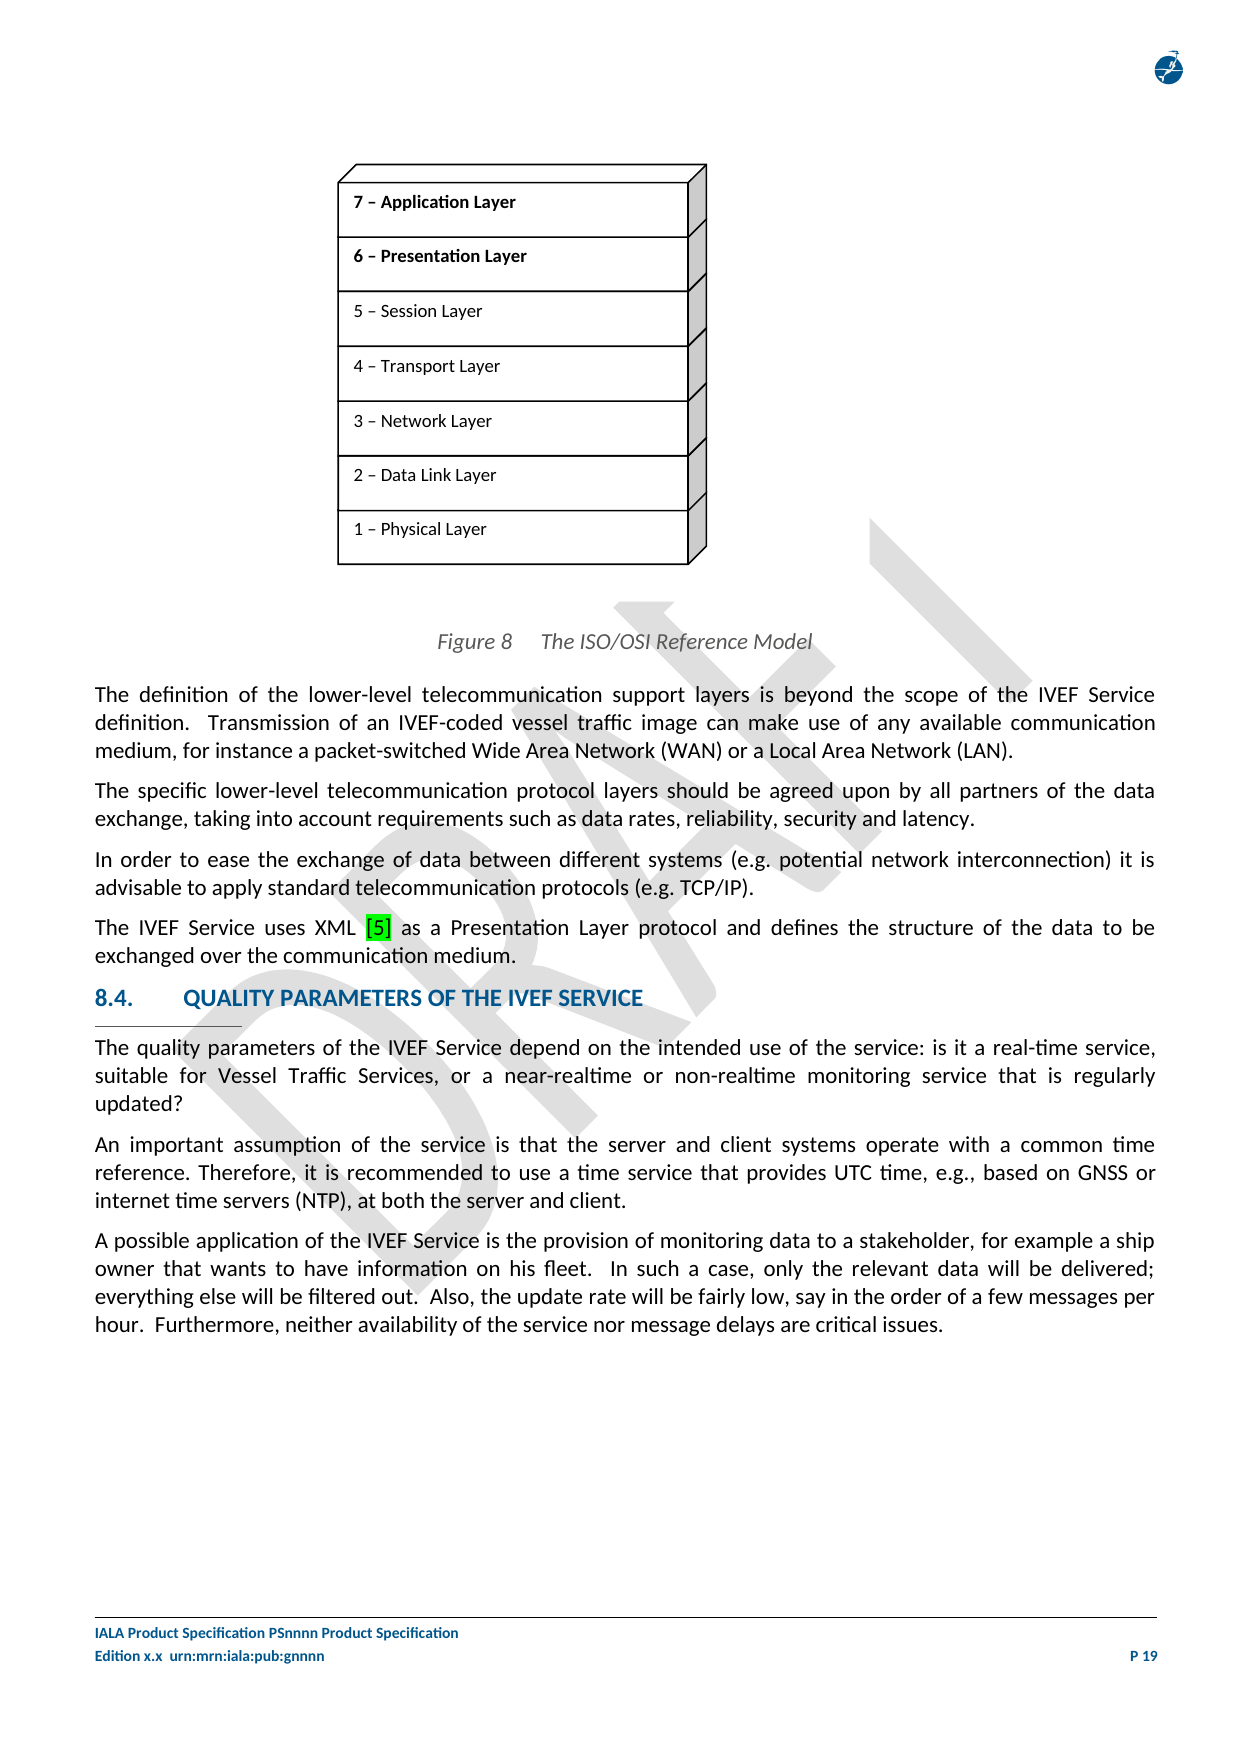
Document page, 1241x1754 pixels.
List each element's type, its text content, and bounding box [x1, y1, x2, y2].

picture [1123, 0, 1241, 119]
text An important assumption of the service is that the server and client systems operate with a common time reference. Therefore, it is recommended to use a time service that provides UTC time, e.g., based on GNSS or internet time servers (NTP), at both the server and client. [94, 1130, 1157, 1214]
text In order to ease the exchange of data between different systems (e.g. potential network interconnection) it is advisable to apply standard telecommunication protocols (e.g. TCP/IP). [94, 845, 1157, 901]
text The specific lower-level telecommunication protocol layers should be agreed upon by all partners of the data exchange, taking into account requirements such as data rates, reliability, security and latency. [94, 776, 1157, 832]
text A possible application of the IVEF Service is the provision of monitoring data to a stakeholder, for example a ship owner that wants to have information on his fleet. In such a case, only the relevant data will be delivered; everything else will be filtered out. Also, the update rate will be fairly low, say in the order of a few messages per hour. Furthermore, neither availability of the service nor message delays are critical issues. [94, 1226, 1157, 1338]
text The quality parameters of the IVEF Service depend on the intended use of the service: is it a real-time service, suitable for Vessel Traffic Services, or a near-realtime or non-realtime monitoring service that is regularly updated? [94, 1033, 1157, 1117]
subtitle Quality Parameters of the IVEF Service [94, 982, 1157, 1012]
text The IVEF Service uses XML [3] as a Presentation Layer protocol and defines the structure of the data to be exchanged over the communication medium. [94, 913, 1157, 969]
text The ISO/OSI Reference Model [94, 627, 1157, 655]
text The definition of the lower-level telecommunication support layers is beyond the scope of the IVEF Service definition. Transmission of an IVEF-coded vessel traffic image can make use of any available communication medium, for instance a packet-switched Wide Area Network (WAN) or a Local Area Network (LAN). [94, 680, 1157, 764]
